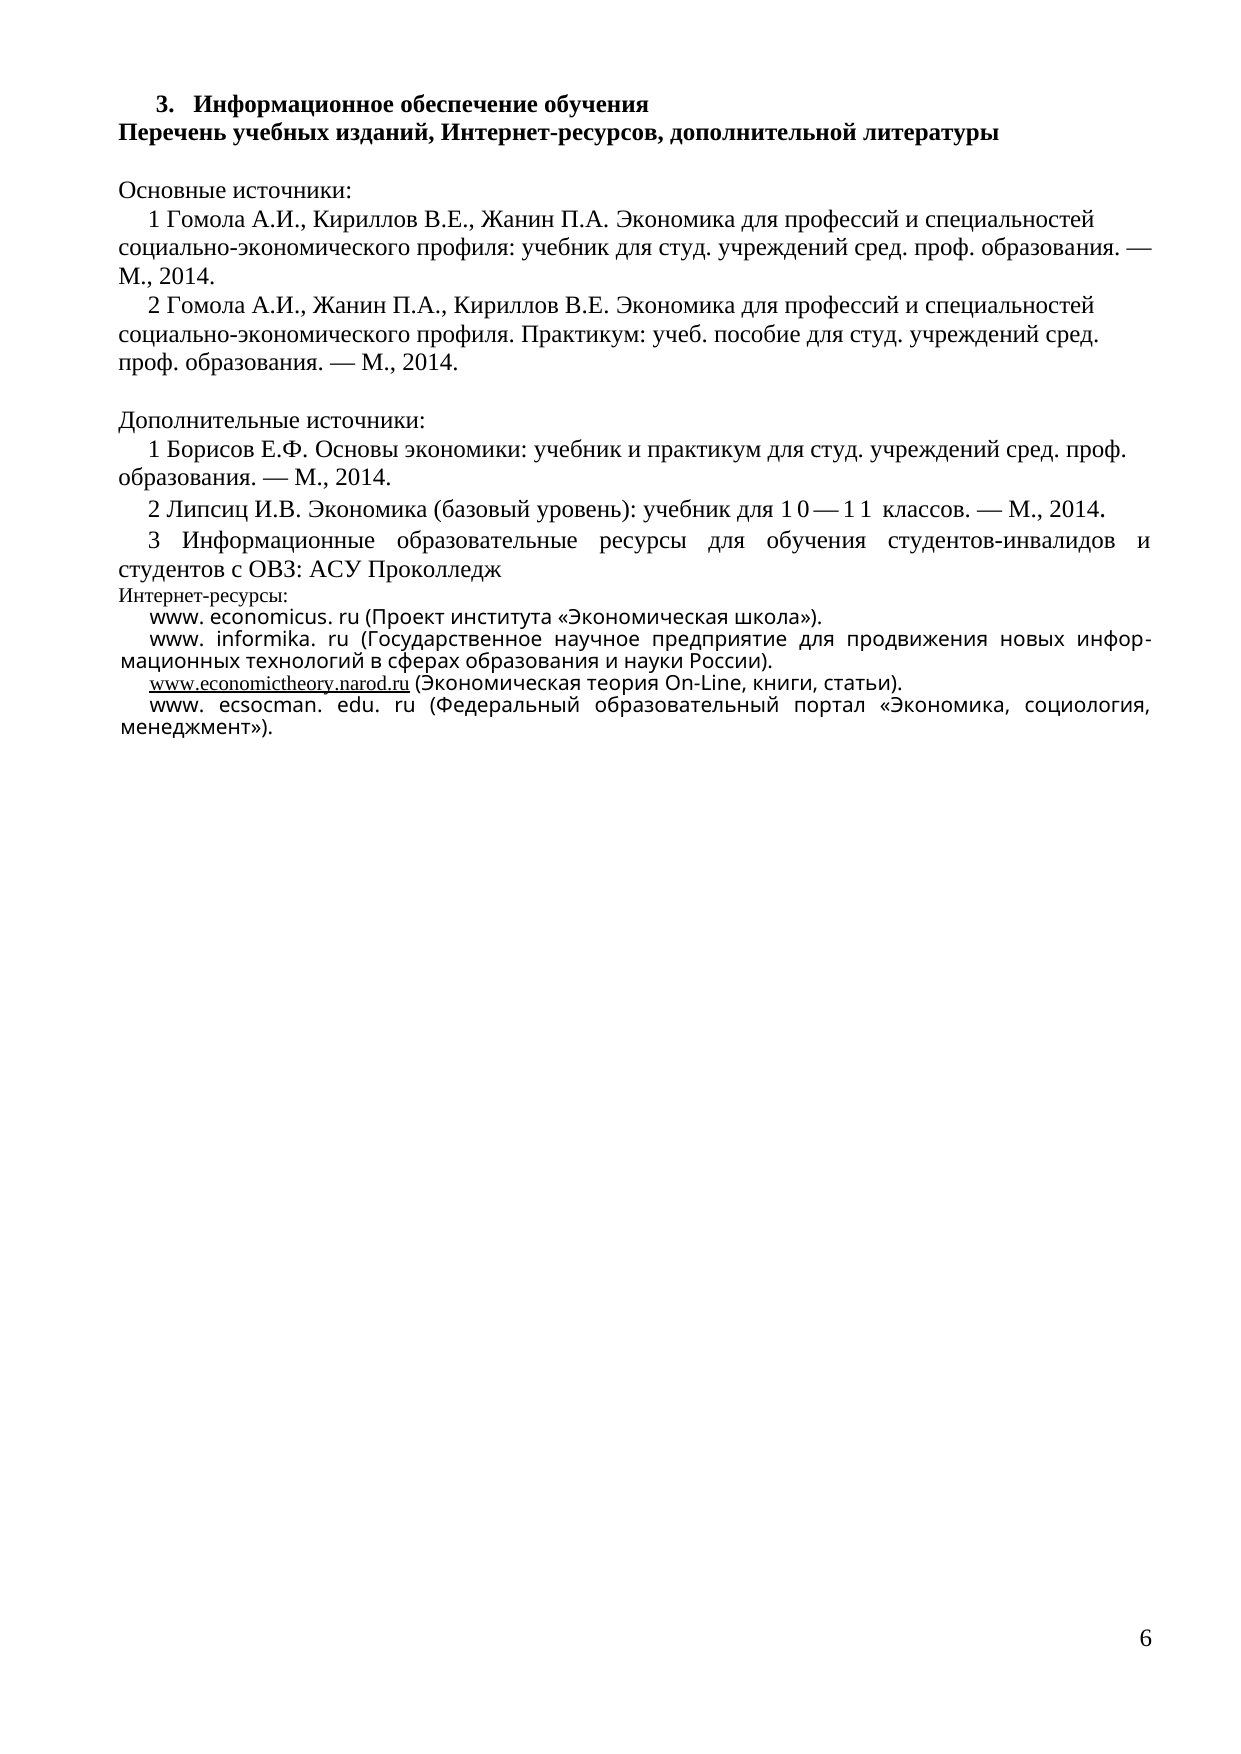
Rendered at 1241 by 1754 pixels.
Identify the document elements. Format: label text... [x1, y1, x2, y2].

text www.economictheory.narod.ru (Экономическая теория On-Line, книги, статьи). [120, 673, 1152, 695]
text www. informika. ru (Государственное научное предприятие для продвижения новых информационных технологий в сферах образования и науки России). [120, 629, 1152, 673]
text Перечень учебных изданий, Интернет-ресурсов, дополнительной литературы [118, 117, 1152, 146]
subtitle 2 Гомола А.И., Жанин П.А., Кириллов В.Е. Экономика для профессий и специальностей социально-экономического профиля. Практикум: учеб. пособие для студ. учреждений сред. проф. образования. — М., 2014. [118, 290, 1152, 376]
text 3 Информационные образовательные ресурсы для обучения студентов-инвалидов и студентов с ОВЗ: АСУ Проколледж [118, 525, 1152, 583]
subtitle 1 Гомола А.И., Кириллов В.Е., Жанин П.А. Экономика для профессий и специальностей социально-экономического профиля: учебник для студ. учреждений сред. проф. образования. — М., 2014. [118, 204, 1152, 290]
text Дополнительные источники: [118, 405, 1152, 434]
subtitle Информационное обеспечение обучения [156, 89, 1152, 117]
text Интернет-ресурсы: [118, 583, 1152, 607]
text www. ecsocman. edu. ru (Федеральный образовательный портал «Экономика, социология, менеджмент»). [120, 695, 1152, 739]
subtitle 2 Липсиц И.В. Экономика (базовый уровень): учебник для 10—11 классов. — М., 2014. [118, 491, 1152, 525]
text Основные источники: [118, 175, 1152, 204]
subtitle 1 Борисов Е.Ф. Основы экономики: учебник и практикум для студ. учреждений сред. проф. образования. — М., 2014. [118, 434, 1152, 491]
text www. economicus. ru (Проект института «Экономическая школа»). [120, 607, 1152, 629]
